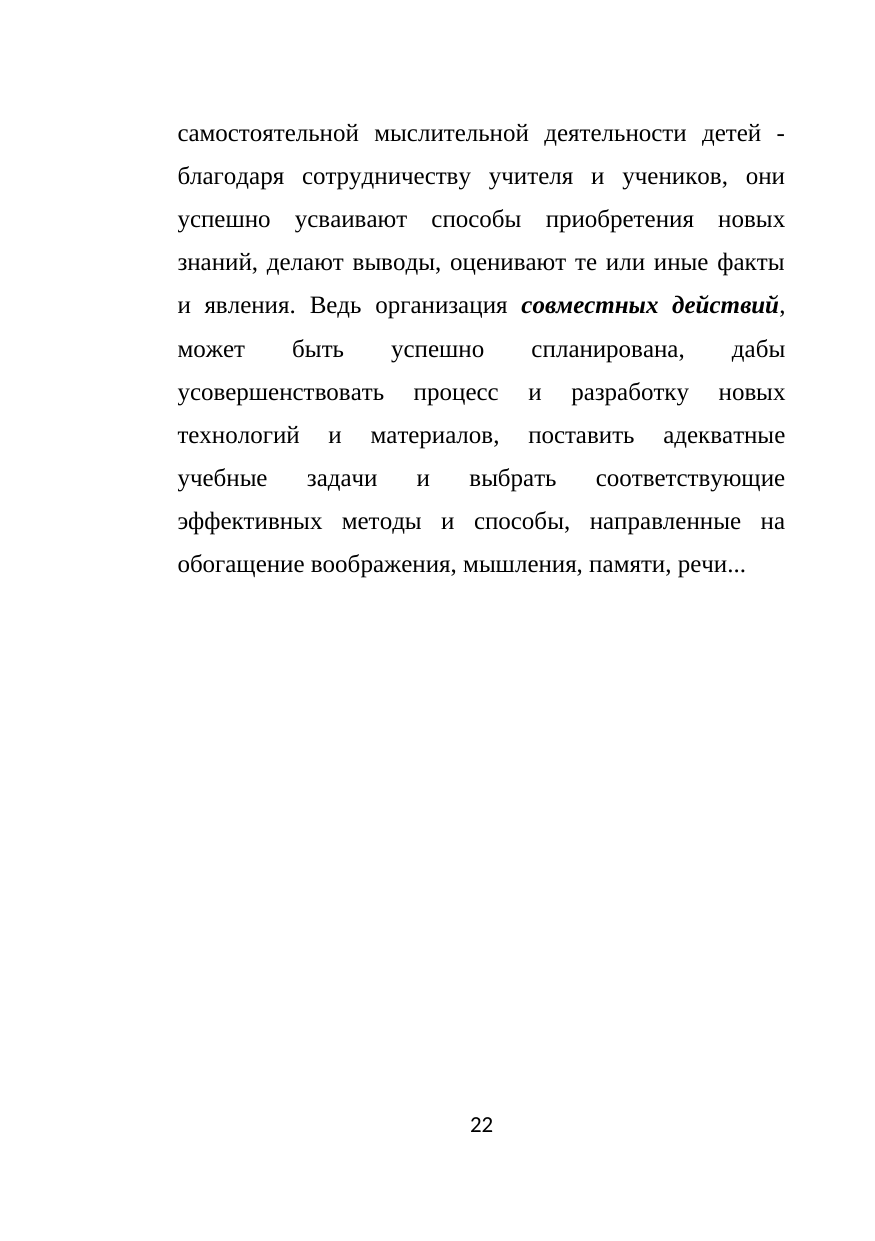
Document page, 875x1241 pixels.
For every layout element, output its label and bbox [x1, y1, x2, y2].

text [177, 118, 786, 578]
